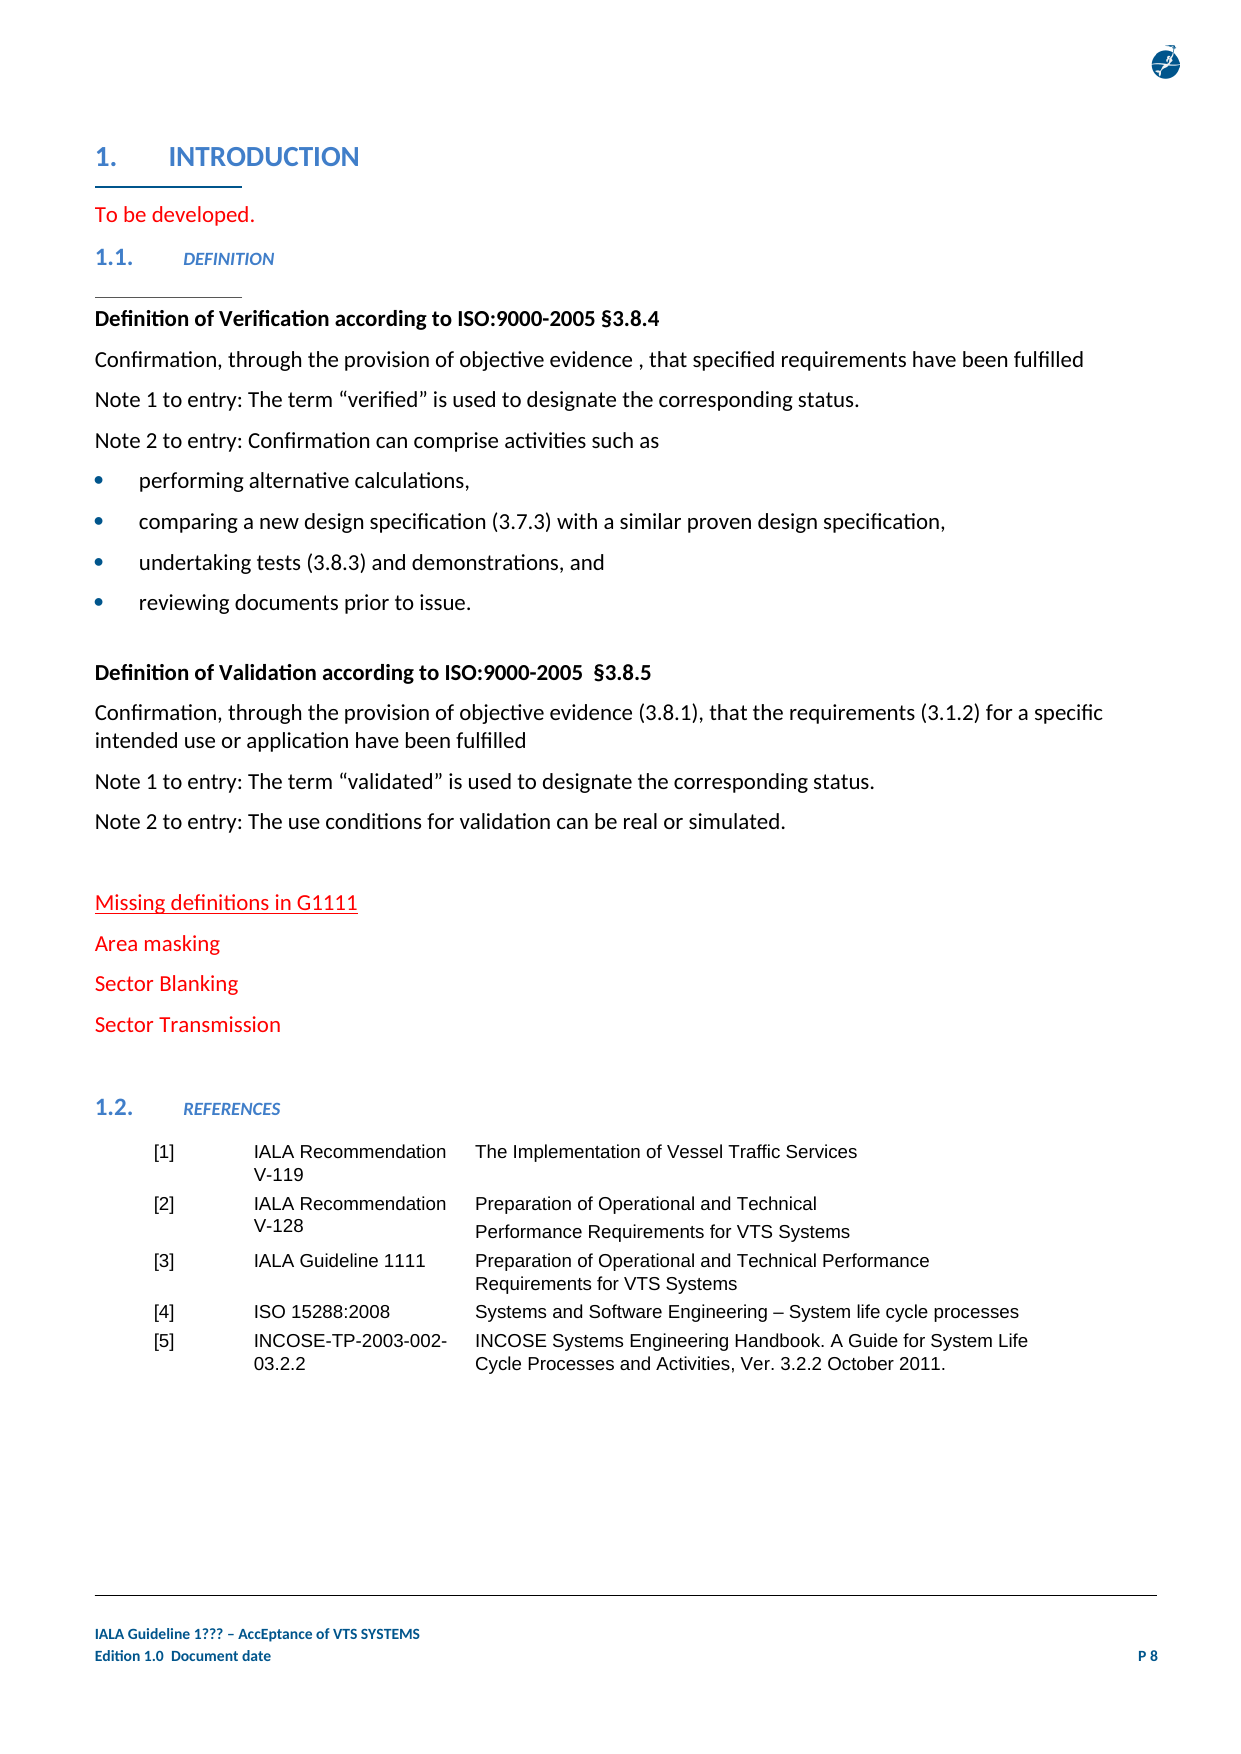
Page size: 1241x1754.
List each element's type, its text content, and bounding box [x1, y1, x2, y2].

table_cell Preparation of Operational and Technical Performance Requirements for VTS Systems [464, 1243, 1042, 1294]
text undertaking tests (3.8.3) and demonstrations, and [94, 548, 1157, 576]
text Note 2 to entry: Confirmation can comprise activities such as [94, 426, 1157, 454]
text reviewing documents prior to issue. [94, 588, 1157, 616]
text Sector Transmission [94, 1010, 1157, 1038]
table_cell IALA Guideline 1111 [242, 1243, 464, 1294]
text performing alternative calculations, [94, 467, 1157, 495]
text Definition of Validation according to ISO:9000-2005 §3.8.5 [94, 658, 1157, 686]
text To be developed. [94, 200, 1157, 228]
picture [1120, 0, 1239, 114]
subtitle References [94, 1091, 1157, 1122]
table_cell ISO 15288:2008 [242, 1294, 464, 1323]
table_header IALA Recommendation V-119 [242, 1134, 464, 1185]
text Sector Blanking [94, 969, 1157, 998]
table_cell Preparation of Operational and Technical Performance Requirements for VTS Systems [464, 1185, 1042, 1243]
text comparing a new design specification (3.7.3) with a similar proven design specification, [94, 507, 1157, 535]
subtitle definition [94, 241, 1157, 271]
table_cell [2] [142, 1185, 242, 1243]
table_header [1] [142, 1134, 242, 1185]
text Confirmation, through the provision of objective evidence (3.8.1), that the requirements (3.1.2) for a specific intended use or application have been fulfilled [94, 698, 1157, 754]
text Missing definitions in G1111 [94, 888, 1157, 917]
table_cell IALA Recommendation V-128 [242, 1185, 464, 1243]
text Definition of Verification according to ISO:9000-2005 §3.8.4 [94, 304, 1157, 333]
text Note 2 to entry: The use conditions for validation can be real or simulated. [94, 807, 1157, 836]
text Area masking [94, 929, 1157, 957]
text Note 1 to entry: The term “verified” is used to designate the corresponding status. [94, 386, 1157, 414]
table_cell [5] [142, 1323, 242, 1374]
table_cell INCOSE-TP-2003-002-03.2.2 [242, 1323, 464, 1374]
table_cell Systems and Software Engineering – System life cycle processes [464, 1294, 1042, 1323]
table_cell INCOSE Systems Engineering Handbook. A Guide for System Life Cycle Processes and Activities, Ver. 3.2.2 October 2011. [464, 1323, 1042, 1374]
table_cell [4] [142, 1294, 242, 1323]
table_header The Implementation of Vessel Traffic Services [464, 1134, 1042, 1185]
subtitle INTRODUCTION [94, 138, 1157, 174]
table_cell [3] [142, 1243, 242, 1294]
text Confirmation, through the provision of objective evidence , that specified requirements have been fulfilled [94, 345, 1157, 373]
text Note 1 to entry: The term “validated” is used to designate the corresponding status. [94, 767, 1157, 795]
